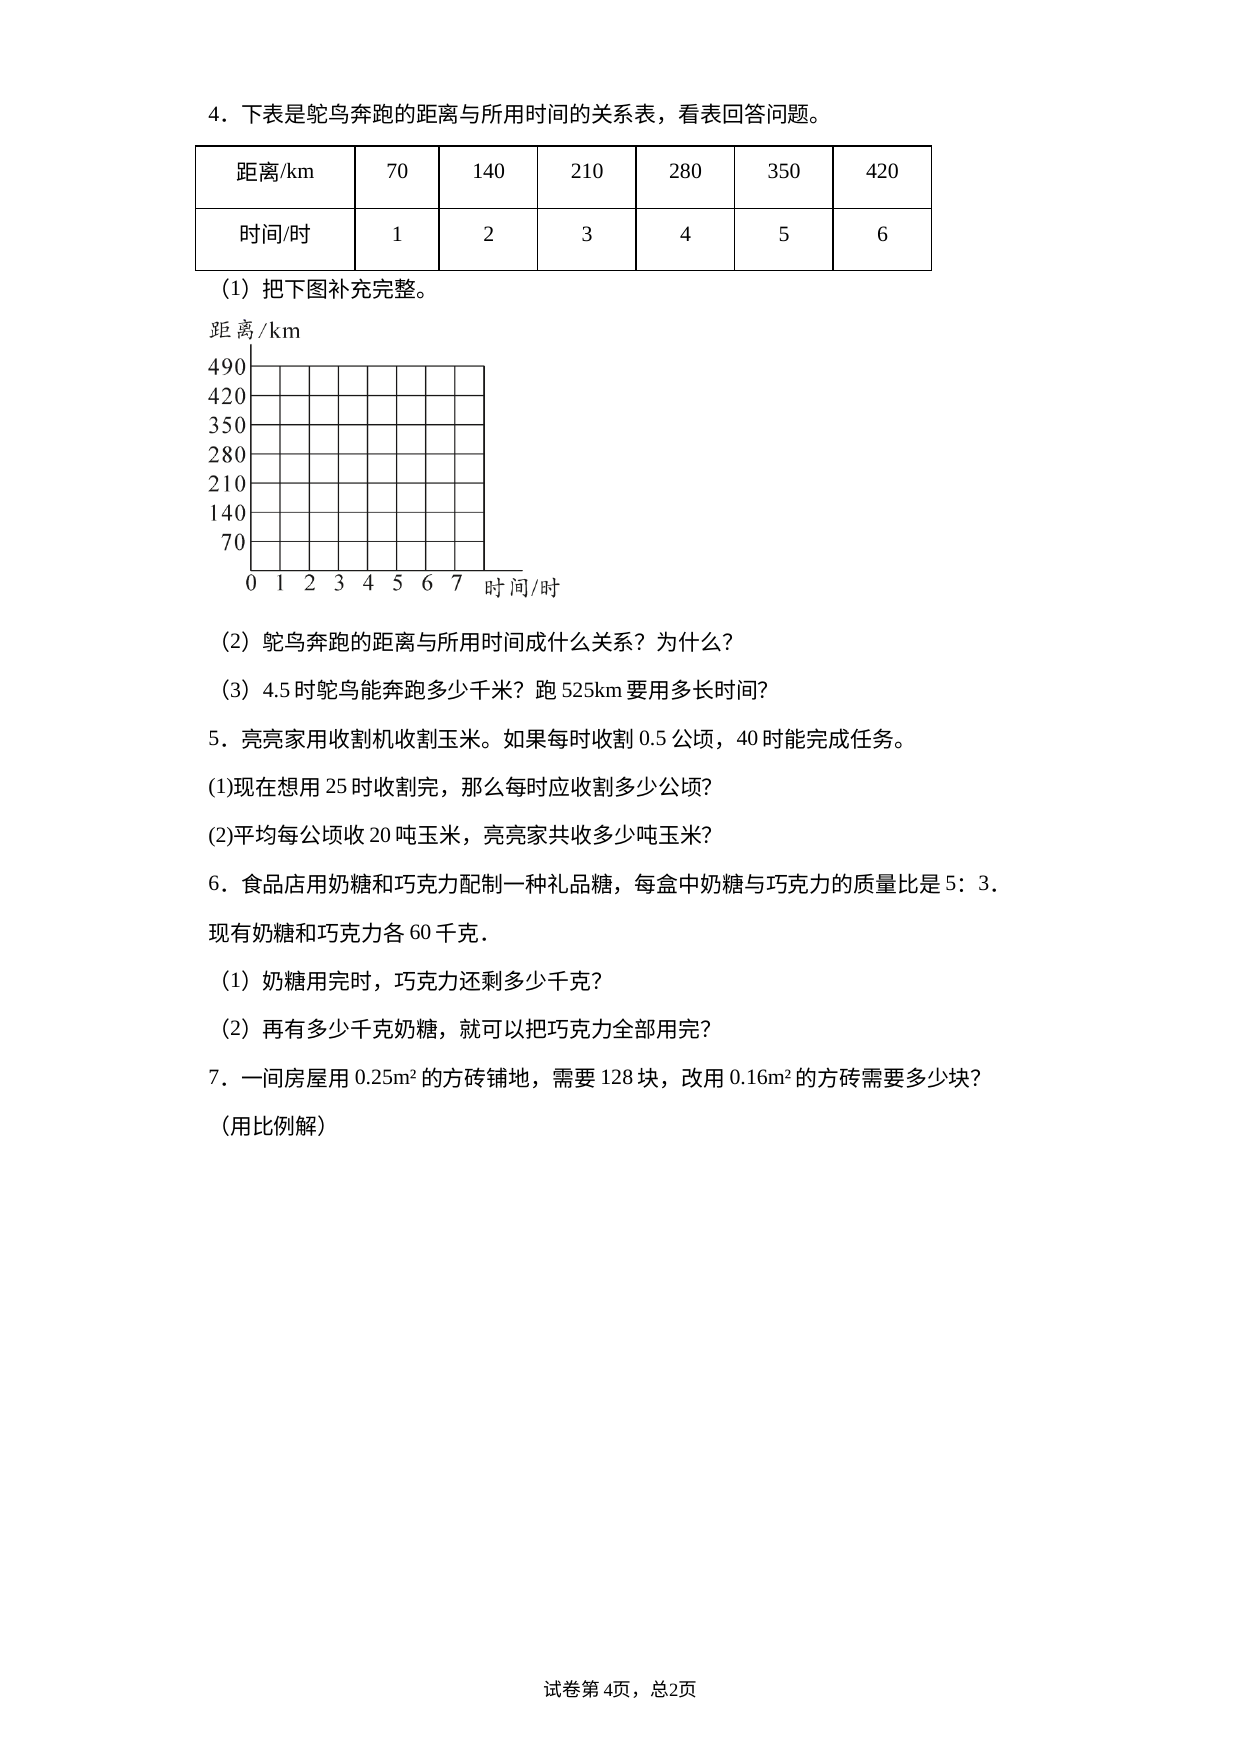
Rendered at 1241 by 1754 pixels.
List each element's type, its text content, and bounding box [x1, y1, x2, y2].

text （1）把下图补充完整。 [208, 271, 1032, 304]
table_header 350 [735, 147, 832, 207]
table_cell 2 [440, 209, 537, 270]
text （1）奶糖用完时，巧克力还剩多少千克？ [208, 963, 1032, 996]
table_header 140 [440, 147, 537, 207]
table_header 210 [538, 147, 635, 207]
text 4．下表是鸵鸟奔跑的距离与所用时间的关系表，看表回答问题。 [208, 97, 1032, 129]
text 7．一间房屋用0.25m²的方砖铺地，需要128块，改用0.16m²的方砖需要多少块？（用比例解） [208, 1060, 1032, 1141]
table_header 距离/km [196, 147, 354, 207]
table_header 420 [834, 147, 931, 207]
table_header 70 [356, 147, 438, 207]
text 6．食品店用奶糖和巧克力配制一种礼品糖，每盒中奶糖与巧克力的质量比是5：3．现有奶糖和巧克力各60千克． [208, 866, 1032, 948]
text （2）鸵鸟奔跑的距离与所用时间成什么关系？为什么？ [208, 625, 1032, 657]
text (2)平均每公顷收20吨玉米，亮亮家共收多少吨玉米？ [208, 818, 1032, 851]
table_header 280 [637, 147, 734, 207]
table_cell 1 [356, 209, 438, 270]
picture [208, 319, 560, 598]
table_cell 4 [637, 209, 734, 270]
text (1)现在想用25时收割完，那么每时应收割多少公顷？ [208, 770, 1032, 802]
table_cell 6 [834, 209, 931, 270]
text （3）4.5时鸵鸟能奔跑多少千米？跑525km要用多长时间？ [208, 673, 1032, 706]
text 5．亮亮家用收割机收割玉米。如果每时收割0.5公顷，40时能完成任务。 [208, 721, 1032, 754]
text （2）再有多少千克奶糖，就可以把巧克力全部用完？ [208, 1012, 1032, 1044]
table_cell 5 [735, 209, 832, 270]
table_cell 时间/时 [196, 209, 354, 270]
table_cell 3 [538, 209, 635, 270]
